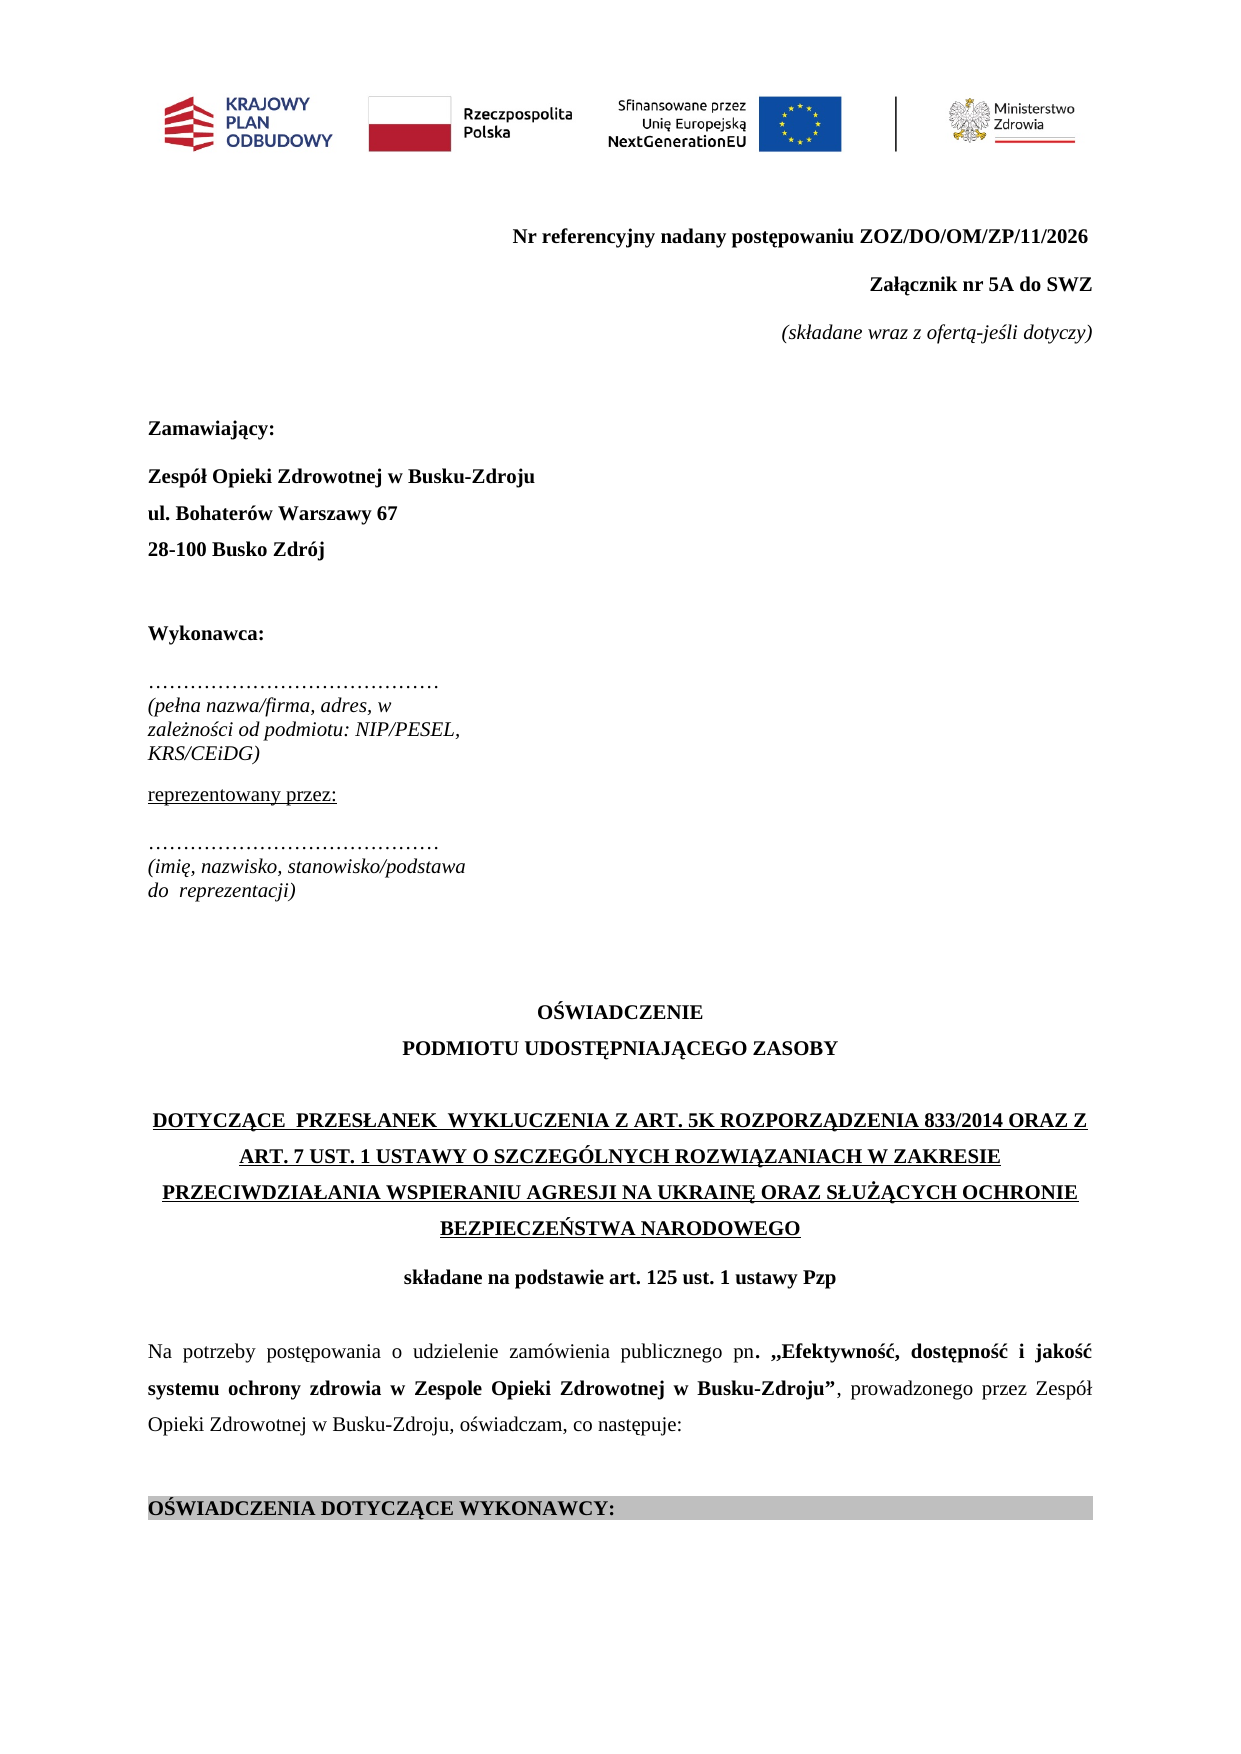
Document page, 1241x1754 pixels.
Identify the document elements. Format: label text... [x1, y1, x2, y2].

text …………………………………… [148, 830, 472, 854]
text (imię, nazwisko, stanowisko/podstawa do reprezentacji) [148, 854, 472, 902]
text Zamawiający: [148, 416, 1093, 440]
text Wykonawca: [148, 621, 1093, 645]
list PODMIOTU UDOSTĘPNIAJĄCEGO ZASOBY [148, 1036, 1093, 1060]
text (pełna nazwa/firma, adres, w zależności od podmiotu: NIP/PESEL, KRS/CEiDG) [148, 693, 472, 765]
text Nr referencyjny nadany postępowaniu ZOZ/DO/OM/ZP/11/2026 [148, 224, 1093, 248]
picture [147, 73, 1094, 168]
text Na potrzeby postępowania o udzielenie zamówienia publicznego pn. ,,Efektywność, dostępność i jakość systemu ochrony zdrowia w Zespole Opieki Zdrowotnej w Busku-Zdroju”, prowadzonego przez Zespół Opieki Zdrowotnej w Busku-Zdroju, oświadczam, co następuje: [148, 1339, 1093, 1436]
text Zespół Opieki Zdrowotnej w Busku-Zdroju [148, 464, 1093, 488]
text Załącznik nr 5A do SWZ [694, 272, 1093, 296]
text ul. Bohaterów Warszawy 67 [148, 501, 1093, 524]
text składane na podstawie art. 125 ust. 1 ustawy Pzp [148, 1265, 1093, 1289]
text DOTYCZĄCE PRZESŁANEK WYKLUCZENIA Z ART. 5K ROZPORZĄDZENIA 833/2014 ORAZ Z ART. 7 UST. 1 USTAWY o szczególnych rozwiązaniach w zakresie przeciwdziałania wspieraniu agresji na Ukrainę oraz służących ochronie bezpieczeństwa narodowego [148, 1108, 1093, 1240]
text reprezentowany przez: [148, 782, 1093, 806]
text 28-100 Busko Zdrój [148, 537, 1093, 561]
text …………………………………… [148, 669, 472, 693]
text (składane wraz z ofertą-jeśli dotyczy) [694, 320, 1093, 344]
text OŚWIADCZENIA DOTYCZĄCE WYKONAWCY: [148, 1496, 1093, 1520]
list OŚWIADCZENIE [148, 1000, 1093, 1024]
